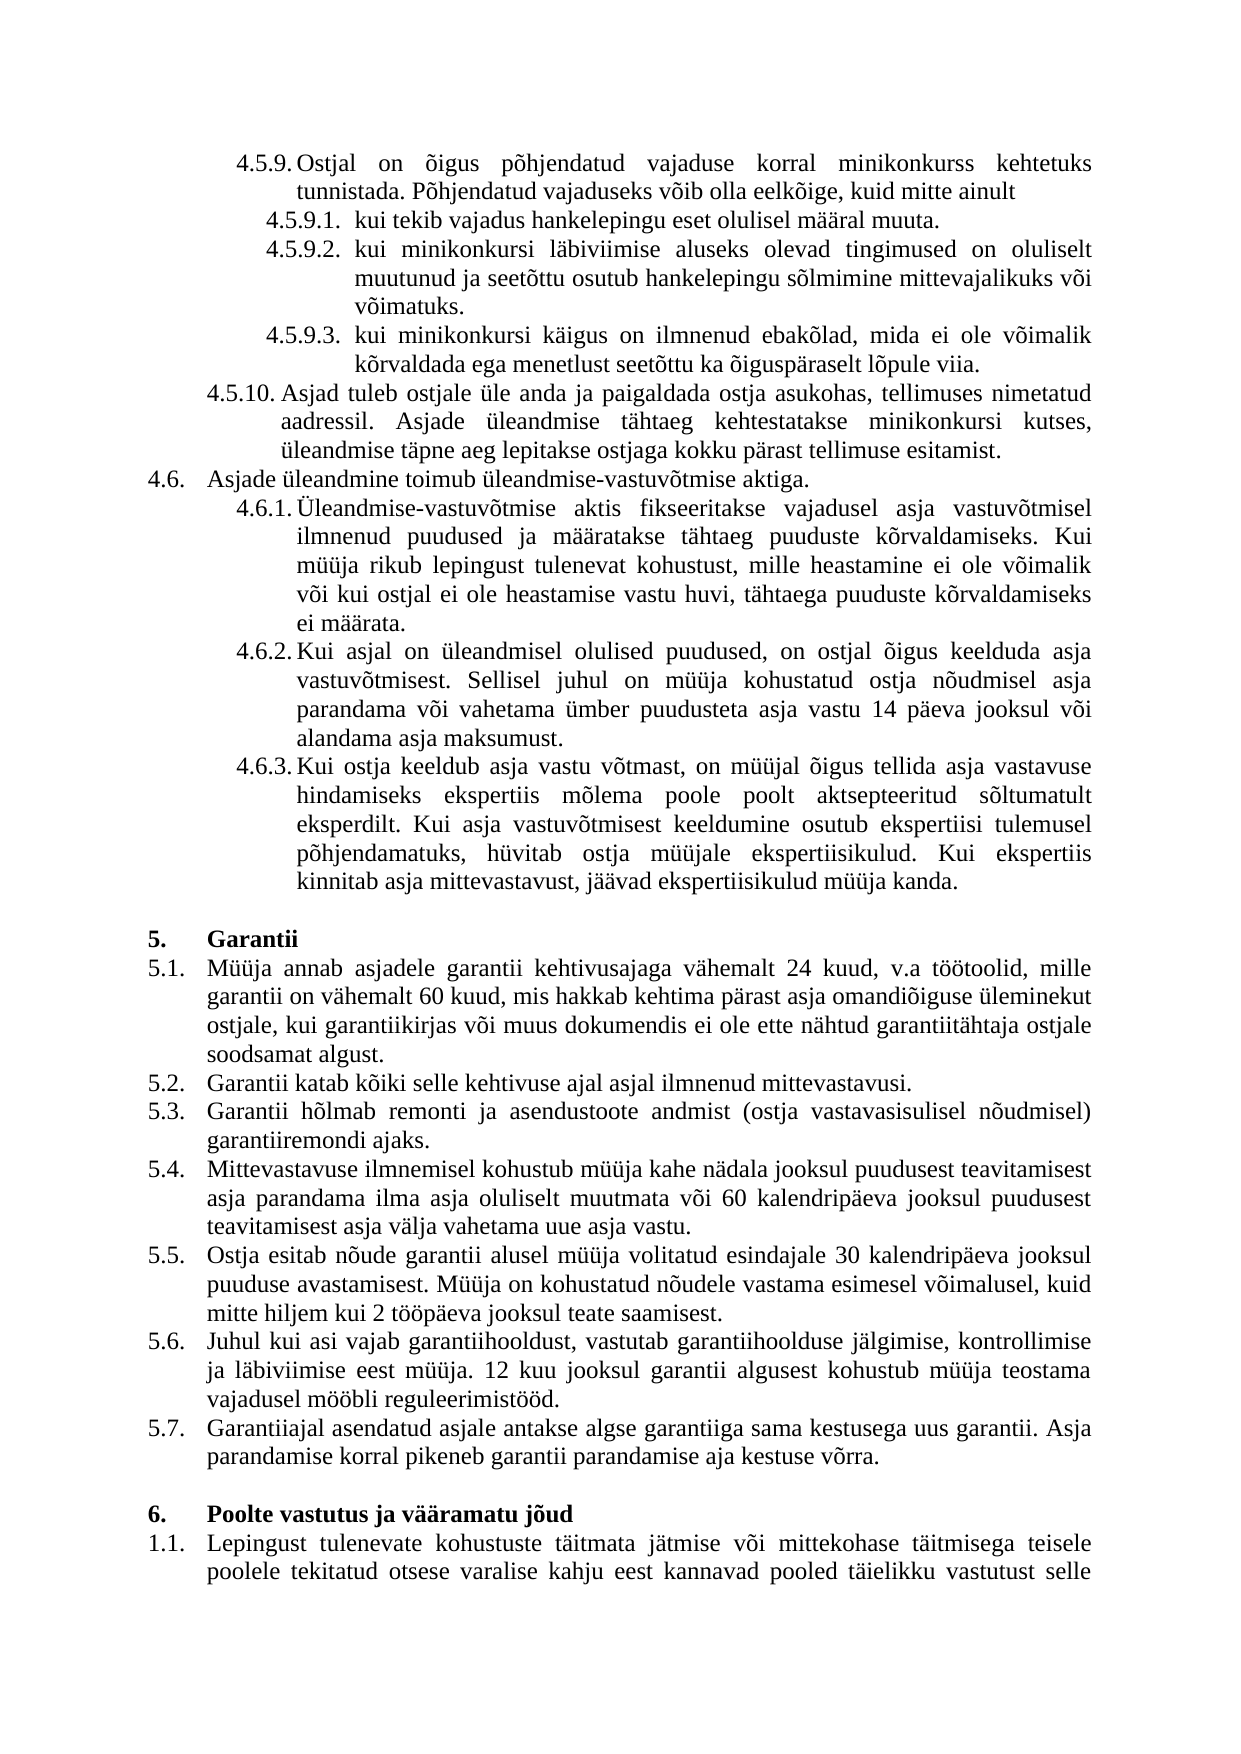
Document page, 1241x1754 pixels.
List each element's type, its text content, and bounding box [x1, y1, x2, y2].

list Müüja annab asjadele garantii kehtivusajaga vähemalt 24 kuud, v.a töötoolid, mille garantii on vähemalt 60 kuud, mis hakkab kehtima pärast asja omandiõiguse üleminekut ostjale, kui garantiikirjas või muus dokumendis ei ole ette nähtud garantiitähtaja ostjale soodsamat algust. [148, 953, 1093, 1068]
list Ostja esitab nõude garantii alusel müüja volitatud esindajale 30 kalendripäeva jooksul puuduse avastamisest. Müüja on kohustatud nõudele vastama esimesel võimalusel, kuid mitte hiljem kui 2 tööpäeva jooksul teate saamisest. [148, 1240, 1093, 1326]
list kui minikonkursi läbiviimise aluseks olevad tingimused on oluliselt muutunud ja seetõttu osutub hankelepingu sõlmimine mittevajalikuks või võimatuks. [266, 234, 1093, 320]
list Asjade üleandmine toimub üleandmise-vastuvõtmise aktiga. [148, 464, 1093, 493]
list Garantii katab kõiki selle kehtivuse ajal asjal ilmnenud mittevastavusi. [148, 1068, 1093, 1096]
list Garantiiajal asendatud asjale antakse algse garantiiga sama kestusega uus garantii. Asja parandamise korral pikeneb garantii parandamise aja kestuse võrra. [148, 1413, 1093, 1470]
list Kui ostja keeldub asja vastu võtmast, on müüjal õigus tellida asja vastavuse hindamiseks ekspertiis mõlema poole poolt aktsepteeritud sõltumatult eksperdilt. Kui asja vastuvõtmisest keeldumine osutub ekspertiisi tulemusel põhjendamatuks, hüvitab ostja müüjale ekspertiisikulud. Kui ekspertiis kinnitab asja mittevastavust, jäävad ekspertiisikulud müüja kanda. [236, 751, 1093, 895]
list Poolte vastutus ja vääramatu jõud [148, 1499, 1093, 1528]
list Juhul kui asi vajab garantiihooldust, vastutab garantiihoolduse jälgimise, kontrollimise ja läbiviimise eest müüja. 12 kuu jooksul garantii algusest kohustub müüja teostama vajadusel mööbli reguleerimistööd. [148, 1326, 1093, 1413]
list Mittevastavuse ilmnemisel kohustub müüja kahe nädala jooksul puudusest teavitamisest asja parandama ilma asja oluliselt muutmata või 60 kalendripäeva jooksul puudusest teavitamisest asja välja vahetama uue asja vastu. [148, 1154, 1093, 1240]
list Garantii [148, 924, 1093, 953]
list kui tekib vajadus hankelepingu eset olulisel määral muuta. [266, 205, 1093, 234]
list Ostjal on õigus põhjendatud vajaduse korral minikonkurss kehtetuks tunnistada. Põhjendatud vajaduseks võib olla eelkõige, kuid mitte ainult [236, 148, 1093, 205]
list Üleandmise-vastuvõtmise aktis fikseeritakse vajadusel asja vastuvõtmisel ilmnenud puudused ja määratakse tähtaeg puuduste kõrvaldamiseks. Kui müüja rikub lepingust tulenevat kohustust, mille heastamine ei ole võimalik või kui ostjal ei ole heastamise vastu huvi, tähtaega puuduste kõrvaldamiseks ei määrata. [236, 493, 1093, 636]
list Asjad tuleb ostjale üle anda ja paigaldada ostja asukohas, tellimuses nimetatud aadressil. Asjade üleandmise tähtaeg kehtestatakse minikonkursi kutses, üleandmise täpne aeg lepitakse ostjaga kokku pärast tellimuse esitamist. [207, 378, 1093, 464]
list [148, 1528, 1093, 1585]
list kui minikonkursi käigus on ilmnenud ebakõlad, mida ei ole võimalik kõrvaldada ega menetlust seetõttu ka õiguspäraselt lõpule viia. [266, 320, 1093, 378]
list Garantii hõlmab remonti ja asendustoote andmist (ostja vastavasisulisel nõudmisel) garantiiremondi ajaks. [148, 1096, 1093, 1154]
list Kui asjal on üleandmisel olulised puudused, on ostjal õigus keelduda asja vastuvõtmisest. Sellisel juhul on müüja kohustatud ostja nõudmisel asja parandama või vahetama ümber puudusteta asja vastu 14 päeva jooksul või alandama asja maksumust. [236, 636, 1093, 751]
